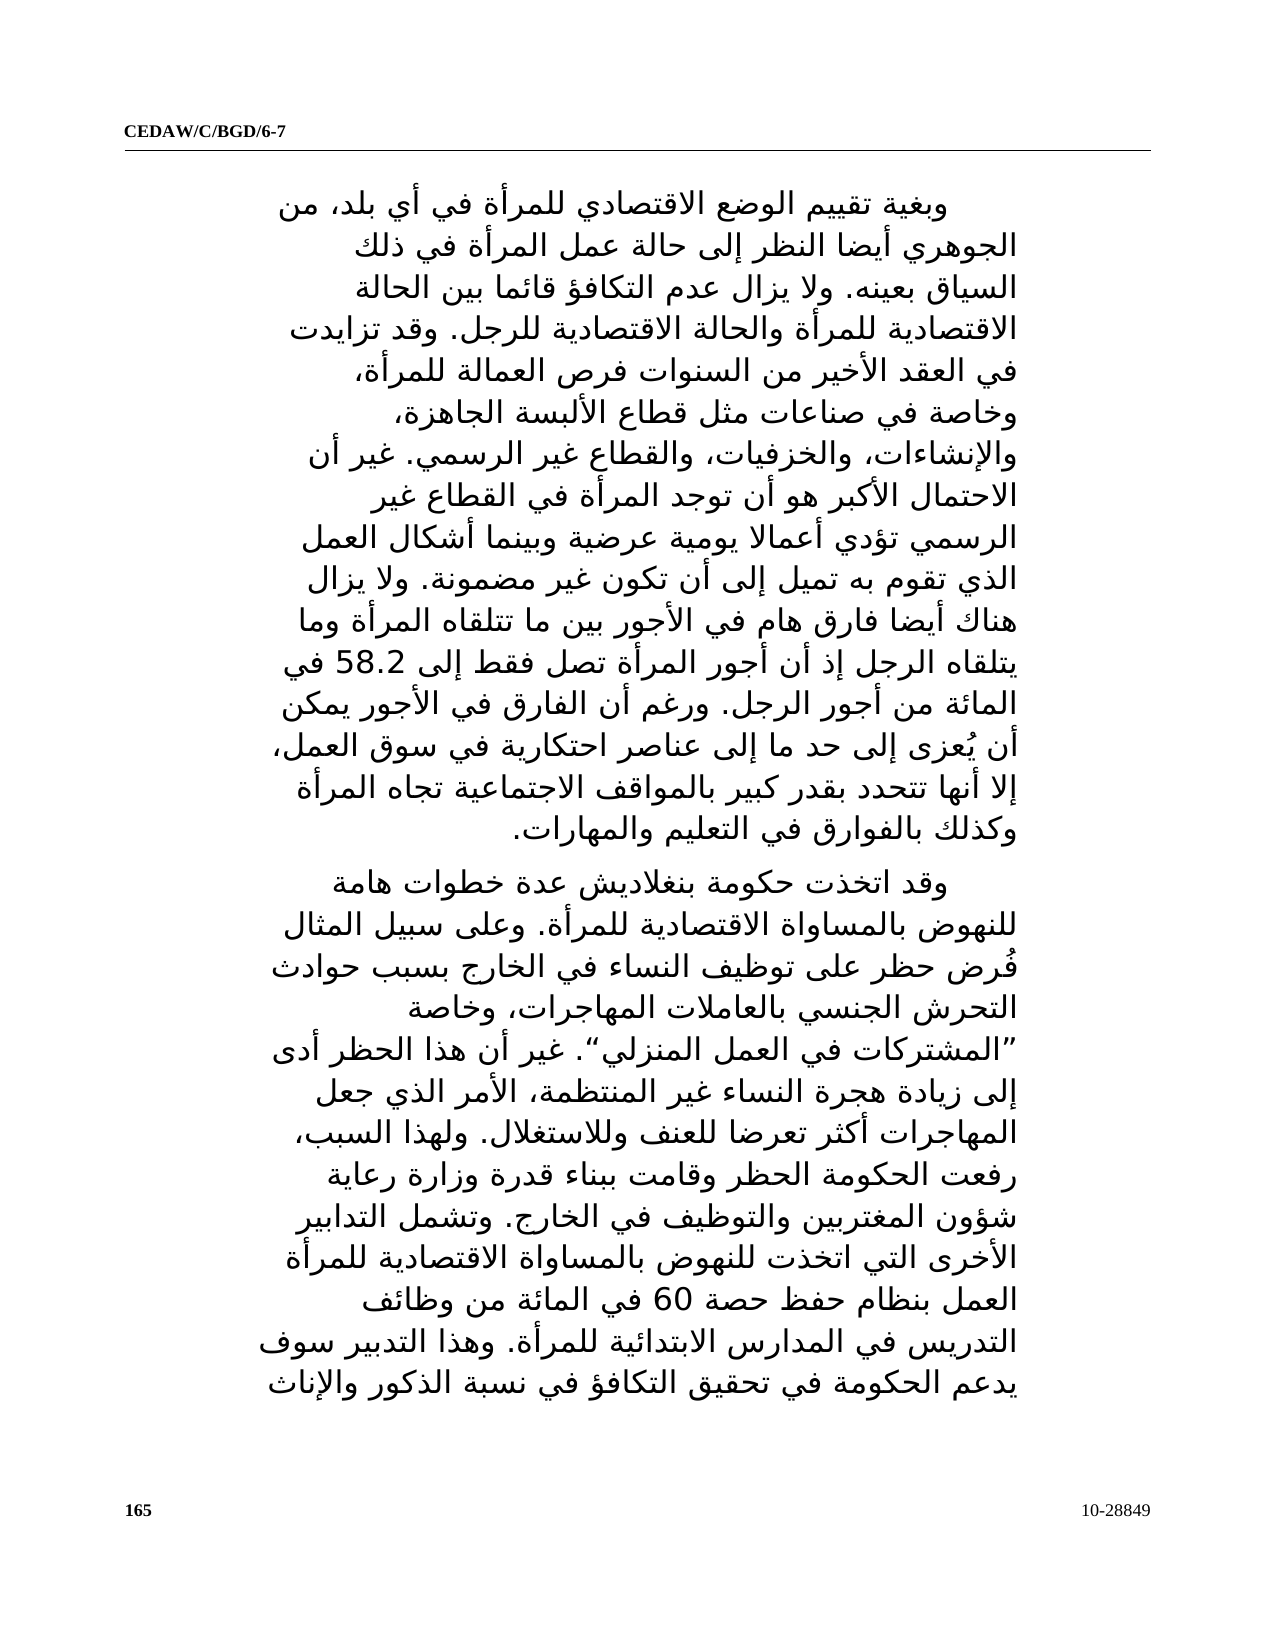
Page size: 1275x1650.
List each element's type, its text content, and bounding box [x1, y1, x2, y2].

text وبغية تقييم الوضع الاقتصادي للمرأة في أي بلد، من الجوهري أيضا النظر إلى حالة عمل المرأة في ذلك السياق بعينه. ولا يزال عدم التكافؤ قائما بين الحالة الاقتصادية للمرأة والحالة الاقتصادية للرجل. وقد تزايدت في العقد الأخير من السنوات فرص العمالة للمرأة، وخاصة في صناعات مثل قطاع الألبسة الجاهزة، والإنشاءات، والخزفيات، والقطاع غير الرسمي. غير أن الاحتمال الأكبر هو أن توجد المرأة في القطاع غير الرسمي تؤدي أعمالا يومية عرضية وبينما أشكال العمل الذي تقوم به تميل إلى أن تكون غير مضمونة. ولا يزال هناك أيضا فارق هام في الأجور بين ما تتلقاه المرأة وما يتلقاه الرجل إذ أن أجور المرأة تصل فقط إلى 58.2 في المائة من أجور الرجل. ورغم أن الفارق في الأجور يمكن أن يُعزى إلى حد ما إلى عناصر احتكارية في سوق العمل، إلا أنها تتحدد بقدر كبير بالمواقف الاجتماعية تجاه المرأة وكذلك بالفوارق في التعليم والمهارات. [256, 181, 1018, 848]
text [256, 861, 1018, 1402]
